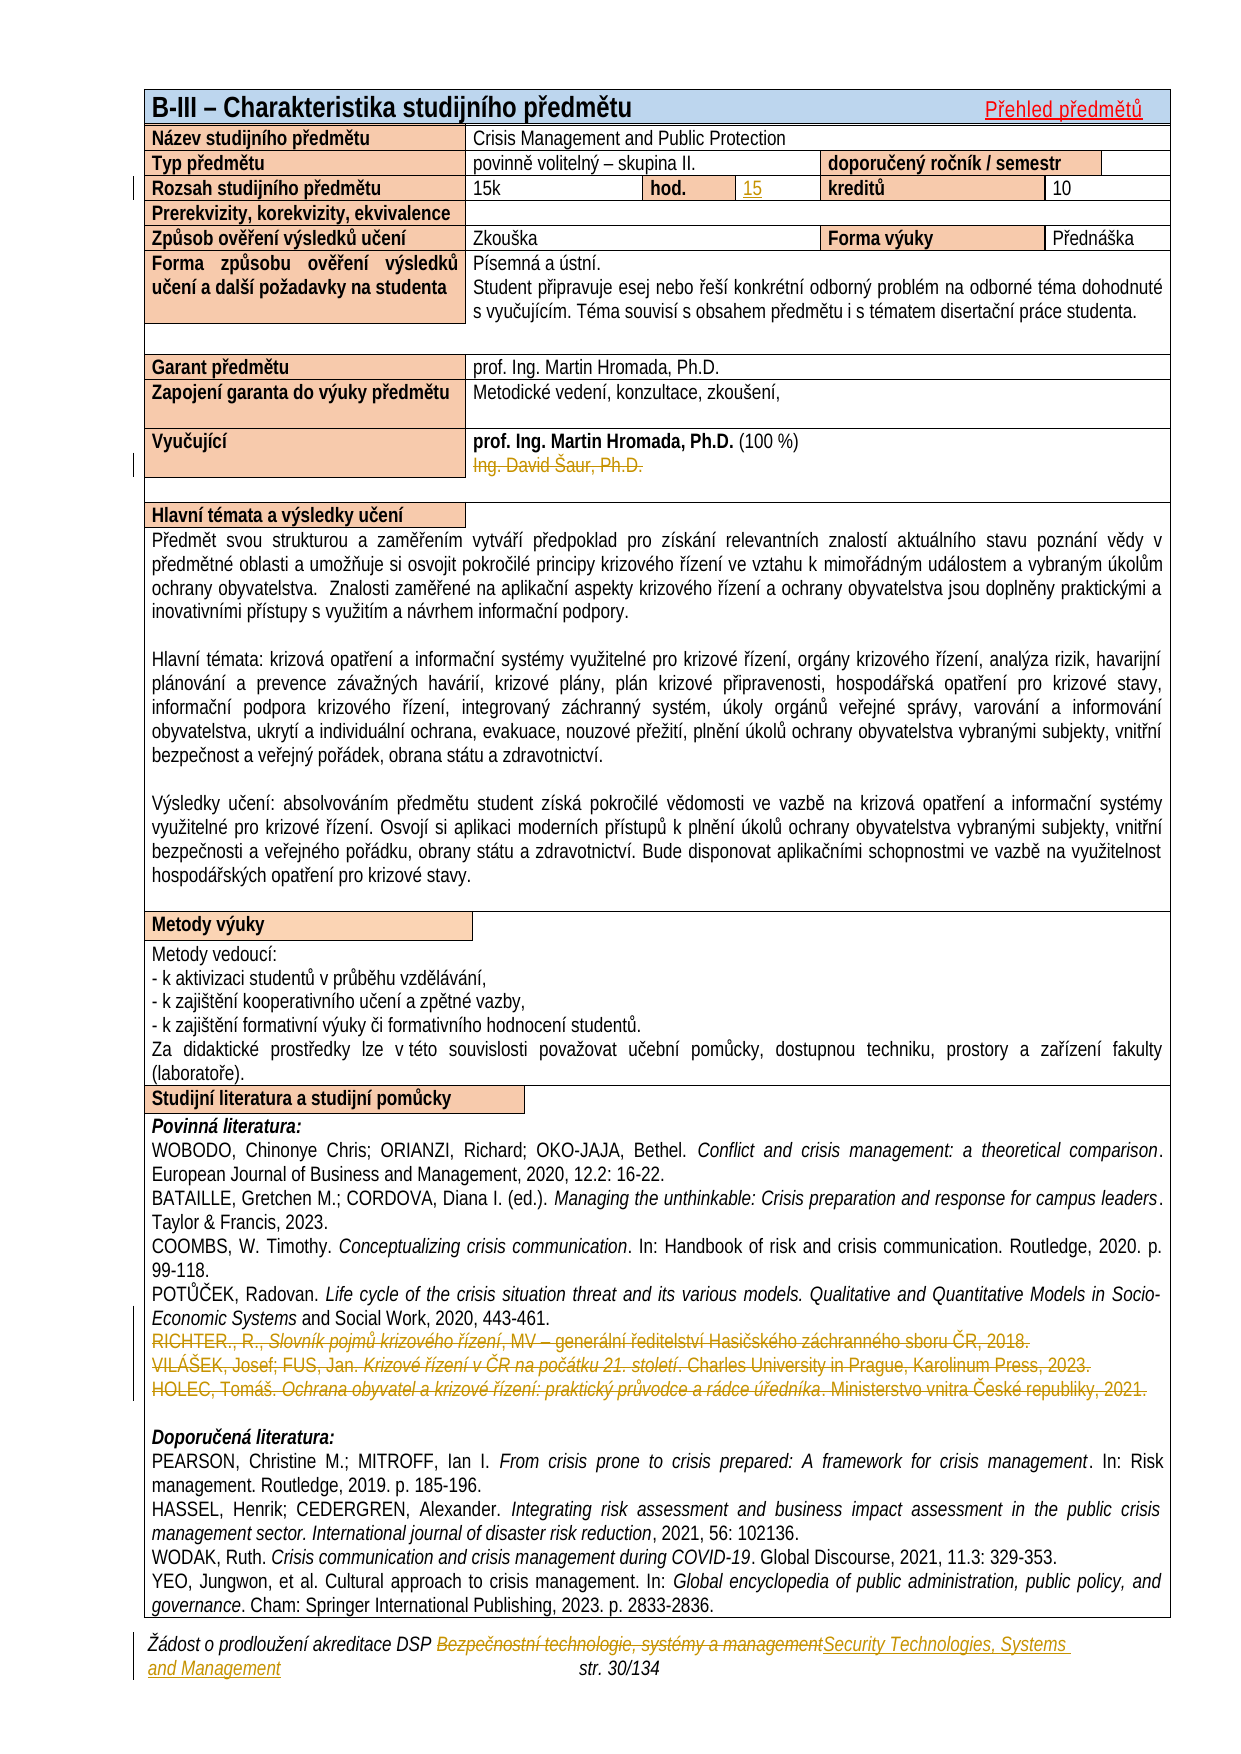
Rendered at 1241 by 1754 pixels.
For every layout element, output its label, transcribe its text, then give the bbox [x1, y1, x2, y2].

table_cell Rozsah studijního předmětu [145, 176, 465, 200]
table_cell Vyučující [145, 429, 465, 477]
table_cell Forma výuky [821, 226, 1044, 250]
table_cell Zapojení garanta do výuky předmětu [145, 380, 465, 428]
table_cell [145, 323, 1170, 354]
table_cell Garant předmětu [145, 355, 465, 379]
table_cell 15k [466, 176, 642, 200]
table_cell Crisis Management and Public Protection [466, 126, 1170, 150]
table_cell prof. Ing. Martin Hromada, Ph.D. [466, 355, 1170, 379]
table_cell Metodické vedení, konzultace, zkoušení, [466, 380, 1170, 428]
table_cell [466, 201, 1170, 225]
table_cell Předmět svou strukturou a zaměřením vytváří předpoklad pro získání relevantních znalostí aktuálního stavu poznání vědy v předmětné oblasti a umožňuje si osvojit pokročilé principy krizového řízení ve vztahu k mimořádným událostem a vybraným úkolům ochrany obyvatelstva. Znalosti zaměřené na aplikační aspekty krizového řízení a ochrany obyvatelstva jsou doplněny praktickými a inovativními přístupy s využitím a návrhem informační podpory. Hlavní témata: krizová opatření a informační systémy využitelné pro krizové řízení, orgány krizového řízení, analýza rizik, havarijní plánování a prevence závažných havárií, krizové plány, plán krizové připravenosti, hospodářská opatření pro krizové stavy, informační podpora krizového řízení, integrovaný záchranný systém, úkoly orgánů veřejné správy, varování a informování obyvatelstva, ukrytí a individuální ochrana, evakuace, nouzové přežití, plnění úkolů ochrany obyvatelstva vybranými subjekty, vnitřní bezpečnost a veřejný pořádek, obrana státu a zdravotnictví. Výsledky učení: absolvováním předmětu student získá pokročilé vědomosti ve vazbě na krizová opatření a informační systémy využitelné pro krizové řízení. Osvojí si aplikaci moderních přístupů k plnění úkolů ochrany obyvatelstva vybranými subjekty, vnitřní bezpečnosti a veřejného pořádku, obrany státu a zdravotnictví. Bude disponovat aplikačními schopnostmi ve vazbě na využitelnost hospodářských opatření pro krizové stavy. [145, 527, 1170, 911]
table_cell doporučený ročník / semestr [821, 151, 1101, 175]
table_cell kreditů [821, 176, 1044, 200]
table_cell [145, 477, 1170, 502]
table_header B-III – Charakteristika studijního předmětu Přehled předmětů [145, 90, 1170, 123]
table_cell [1102, 151, 1170, 175]
table_cell Hlavní témata a výsledky učení [145, 503, 465, 527]
table_cell Studijní literatura a studijní pomůcky [145, 1086, 524, 1113]
table_cell hod. [643, 176, 735, 200]
table_cell [466, 503, 1170, 527]
table_cell Metody vedoucí: - k aktivizaci studentů v průběhu vzdělávání, - k zajištění kooperativního učení a zpětné vazby, - k zajištění formativní výuky či formativního hodnocení studentů. Za didaktické prostředky lze v této souvislosti považovat učební pomůcky, dostupnou techniku, prostory a zařízení fakulty (laboratoře). [145, 940, 1170, 1085]
table_cell Název studijního předmětu [145, 126, 465, 150]
table_cell [473, 912, 1170, 940]
table_cell Zkouška [466, 226, 820, 250]
table_cell Přednáška [1046, 226, 1170, 250]
table_cell Forma způsobu ověření výsledků učení a další požadavky na studenta [145, 251, 465, 323]
table_cell Prerekvizity, korekvizity, ekvivalence [145, 201, 465, 225]
table_cell prof. Ing. Martin Hromada, Ph.D. (100 %) [466, 429, 1170, 477]
table_cell Metody výuky [145, 912, 472, 940]
table_cell [525, 1086, 1170, 1113]
table_cell Typ předmětu [145, 151, 465, 175]
table_cell 10 [1046, 176, 1170, 200]
table_cell Písemná a ústní. Student připravuje esej nebo řeší konkrétní odborný problém na odborné téma dohodnuté s vyučujícím. Téma souvisí s obsahem předmětu i s tématem disertační práce studenta. [466, 251, 1170, 323]
table_cell Způsob ověření výsledků učení [145, 226, 465, 250]
table_cell [736, 176, 820, 200]
table_cell povinně volitelný – skupina II. [466, 151, 820, 175]
table_cell Povinná literatura: WOBODO, Chinonye Chris; ORIANZI, Richard; OKO-JAJA, Bethel. Conflict and crisis management: a theoretical comparison. European Journal of Business and Management, 2020, 12.2: 16-22. BATAILLE, Gretchen M.; CORDOVA, Diana I. (ed.). Managing the unthinkable: Crisis preparation and response for campus leaders. Taylor & Francis, 2023. COOMBS, W. Timothy. Conceptualizing crisis communication. In: Handbook of risk and crisis communication. Routledge, 2020. p. 99-118. POTŮČEK, Radovan. Life cycle of the crisis situation threat and its various models. Qualitative and Quantitative Models in Socio-Economic Systems and Social Work, 2020, 443-461. Doporučená literatura: PEARSON, Christine M.; MITROFF, Ian I. From crisis prone to crisis prepared: A framework for crisis management. In: Risk management. Routledge, 2019. p. 185-196. HASSEL, Henrik; CEDERGREN, Alexander. Integrating risk assessment and business impact assessment in the public crisis management sector. International journal of disaster risk reduction, 2021, 56: 102136. WODAK, Ruth. Crisis communication and crisis management during COVID-19. Global Discourse, 2021, 11.3: 329-353. YEO, Jungwon, et al. Cultural approach to crisis management. In: Global encyclopedia of public administration, public policy, and governance. Cham: Springer International Publishing, 2023. p. 2833-2836. [145, 1113, 1170, 1617]
